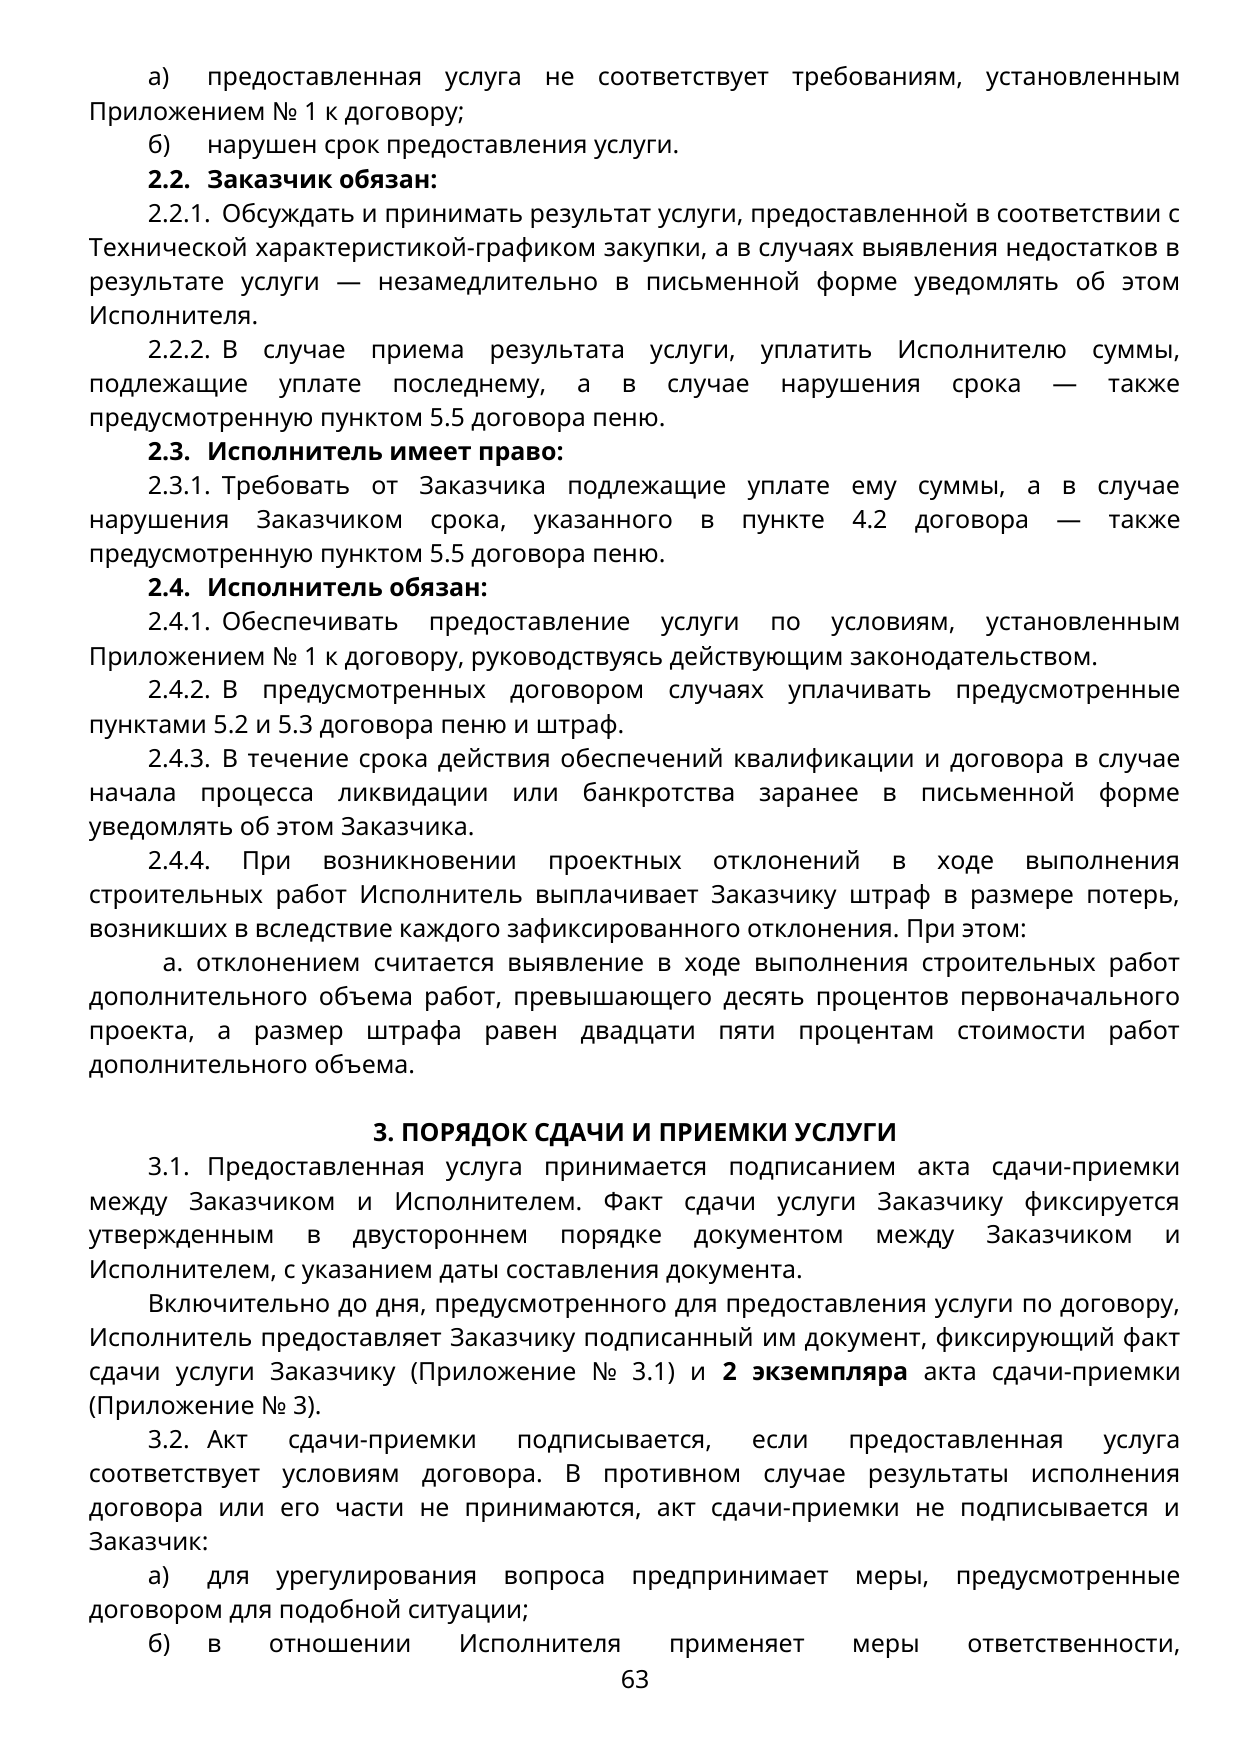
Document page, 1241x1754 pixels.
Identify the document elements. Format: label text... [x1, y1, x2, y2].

text 2.2.2. В случае приема результата услуги, уплатить Исполнителю суммы, подлежащие уплате последнему, а в случае нарушения срока — также предусмотренную пунктом 5.5 договора пеню. [89, 332, 1181, 434]
text 3. ПОРЯДОК СДАЧИ И ПРИЕМКИ УСЛУГИ [89, 1115, 1181, 1149]
text 2.4.3. В течение срока действия обеспечений квалификации и договора в случае начала процесса ликвидации или банкротства заранее в письменной форме уведомлять об этом Заказчика. [89, 740, 1181, 842]
text Включительно до дня, предусмотренного для предоставления услуги по договору, Исполнитель предоставляет Заказчику подписанный им документ, фиксирующий факт сдачи услуги Заказчику (Приложение № 3.1) и 2 экземпляра акта сдачи-приемки (Приложение № 3). [89, 1285, 1181, 1422]
text 2.2. Заказчик обязан: [89, 161, 1181, 195]
text а. отклонением считается выявление в ходе выполнения строительных работ дополнительного объема работ, превышающего десять процентов первоначального проекта, а размер штрафа равен двадцати пяти процентам стоимости работ дополнительного объема. [89, 945, 1181, 1081]
text 2.4.4. При возникновении проектных отклонений в ходе выполнения строительных работ Исполнитель выплачивает Заказчику штраф в размере потерь, возникших в вследствие каждого зафиксированного отклонения. При этом: [89, 842, 1181, 945]
text б) нарушен срок предоставления услуги. [89, 127, 1181, 161]
text 2.3. Исполнитель имеет право: [89, 434, 1181, 468]
text 2.4.1. Обеспечивать предоставление услуги по условиям, установленным Приложением № 1 к договору, руководствуясь действующим законодательством. [89, 604, 1181, 672]
text 2.2.1. Обсуждать и принимать результат услуги, предоставленной в соответствии с Технической характеристикой-графиком закупки, а в случаях выявления недостатков в результате услуги — незамедлительно в письменной форме уведомлять об этом Исполнителя. [89, 195, 1181, 332]
text 3.1. Предоставленная услуга принимается подписанием акта сдачи-приемки между Заказчиком и Исполнителем. Факт сдачи услуги Заказчику фиксируется утвержденным в двустороннем порядке документом между Заказчиком и Исполнителем, с указанием даты составления документа. [89, 1149, 1181, 1285]
text 2.3.1. Требовать от Заказчика подлежащие уплате ему суммы, а в случае нарушения Заказчиком срока, указанного в пункте 4.2 договора — также предусмотренную пунктом 5.5 договора пеню. [89, 468, 1181, 570]
text 3.2. Акт сдачи-приемки подписывается, если предоставленная услуга соответствует условиям договора. В противном случае результаты исполнения договора или его части не принимаются, акт сдачи-приемки не подписывается и Заказчик: [89, 1422, 1181, 1558]
text а) предоставленная услуга не соответствует требованиям, установленным Приложением № 1 к договору; [89, 59, 1181, 127]
text 2.4.2. В предусмотренных договором случаях уплачивать предусмотренные пунктами 5.2 и 5.3 договора пеню и штраф. [89, 672, 1181, 740]
text 2.4. Исполнитель обязан: [89, 570, 1181, 604]
text а) для урегулирования вопроса предпринимает меры, предусмотренные договором для подобной ситуации; [89, 1558, 1181, 1626]
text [89, 1626, 1181, 1660]
